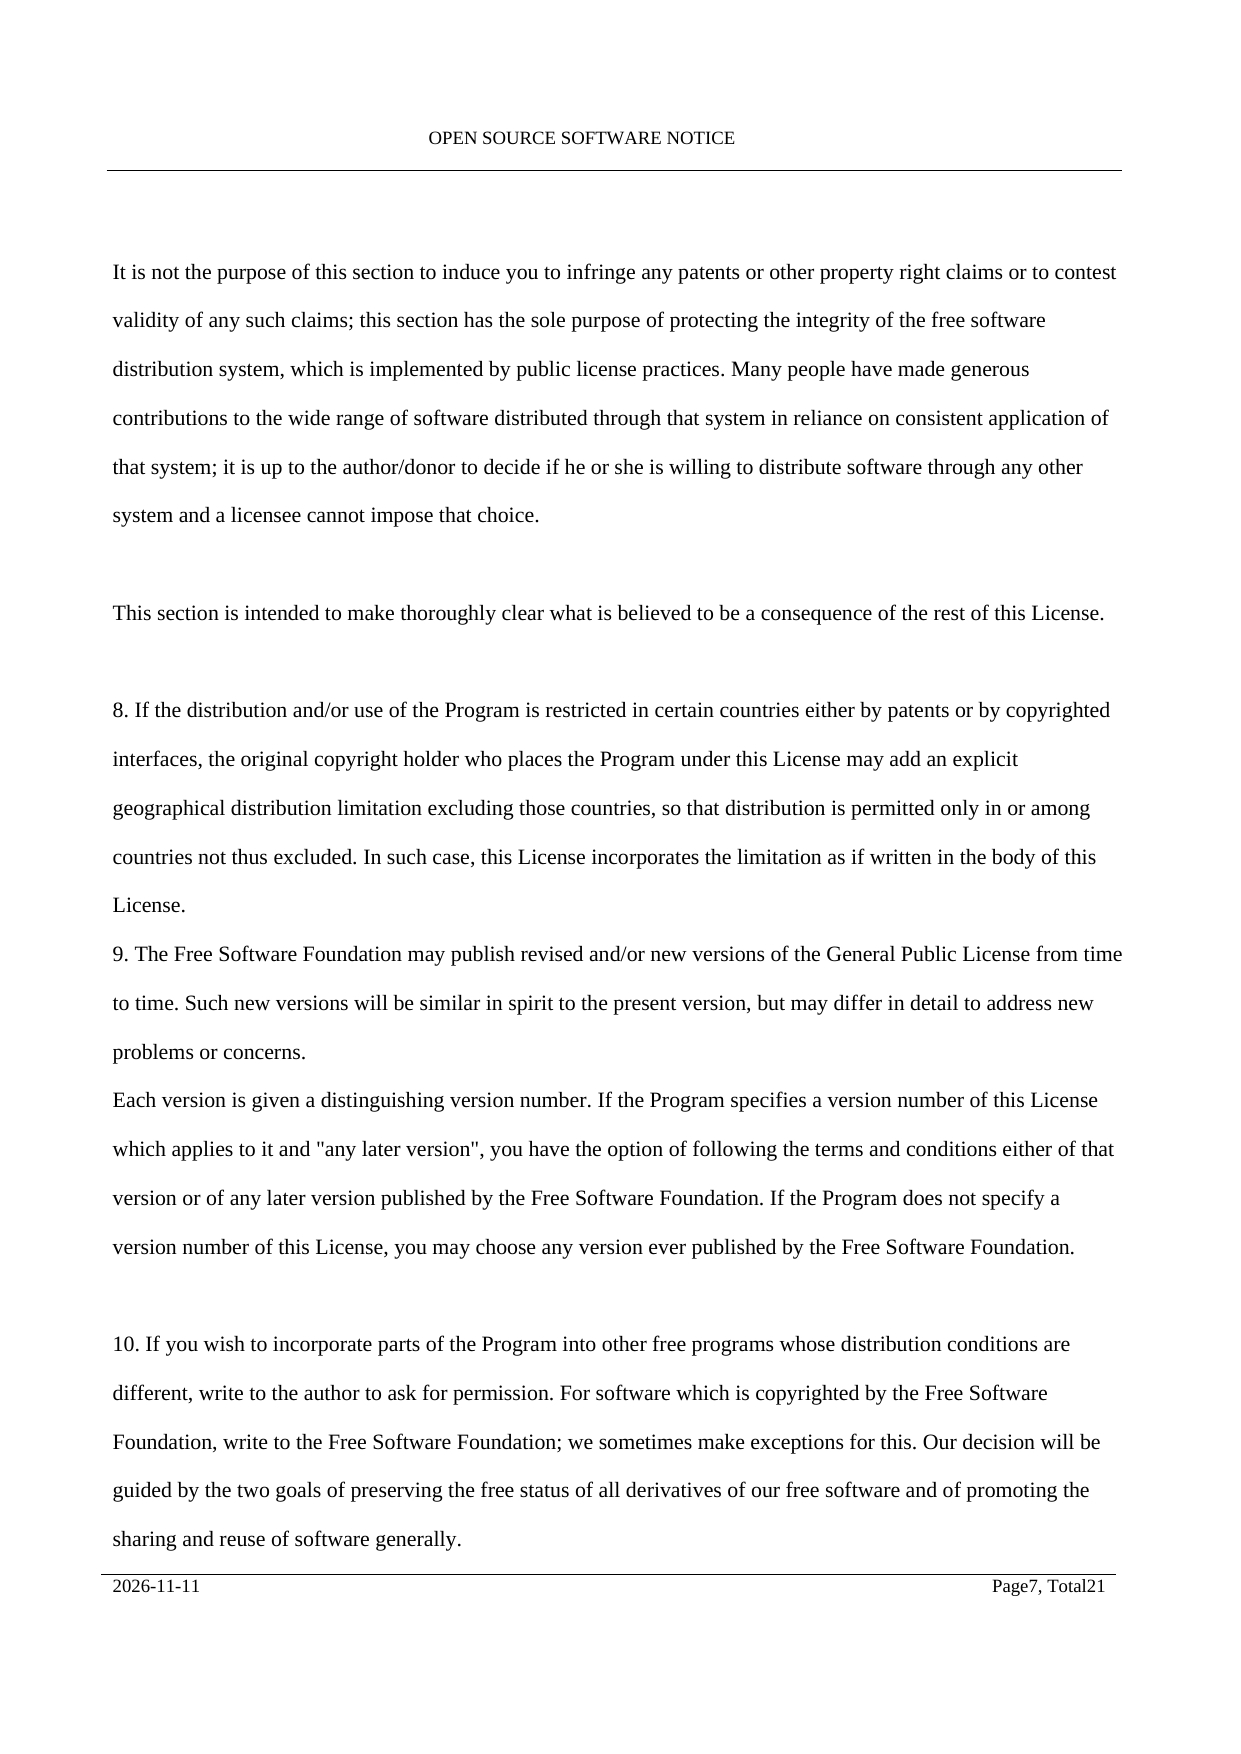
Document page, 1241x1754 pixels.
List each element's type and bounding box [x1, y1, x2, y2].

text [112, 206, 1128, 1555]
